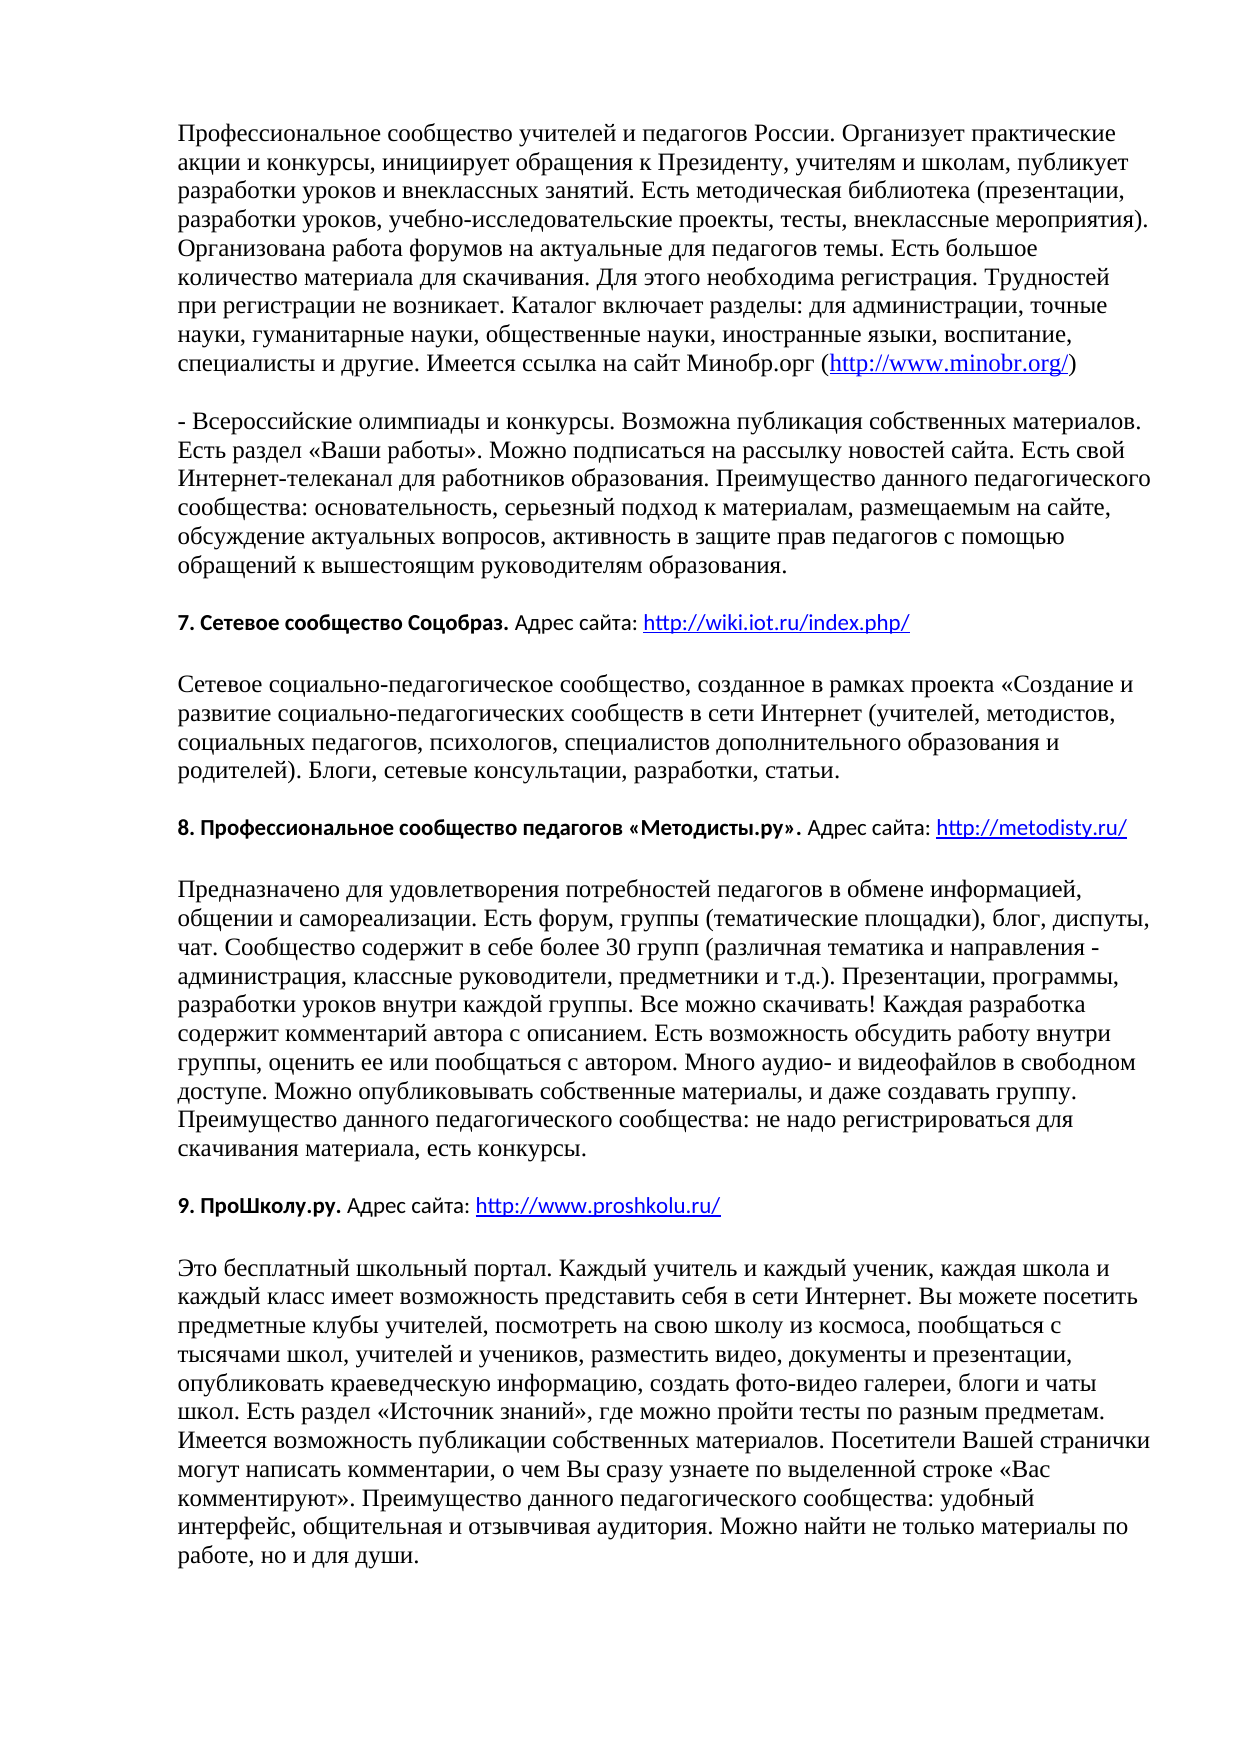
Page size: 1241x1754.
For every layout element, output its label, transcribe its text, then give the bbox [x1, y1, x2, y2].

text Предназначено для удовлетворения потребностей педагогов в обмене информацией, общении и самореализации. Есть форум, группы (тематические площадки), блог, диспуты, чат. Сообщество содержит в себе более 30 групп (различная тематика и направления - администрация, классные руководители, предметники и т.д.). Презентации, программы, разработки уроков внутри каждой группы. Все можно скачивать! Каждая разработка содержит комментарий автора с описанием. Есть возможность обсудить работу внутри группы, оценить ее или пообщаться с автором. Много аудио- и видеофайлов в свободном доступе. Можно опубликовывать собственные материалы, и даже создавать группу. Преимущество данного педагогического сообщества: не надо регистрироваться для скачивания материала, есть конкурсы. [177, 874, 1152, 1162]
text 7. Сетевое сообщество Соцобраз. Адрес сайта: http://wiki.iot.ru/index.php/ [177, 608, 1152, 636]
text - Всероссийские олимпиады и конкурсы. Возможна публикация собственных материалов. Есть раздел «Ваши работы». Можно подписаться на рассылку новостей сайта. Есть свой Интернет-телеканал для работников образования. Преимущество данного педагогического сообщества: основательность, серьезный подход к материалам, размещаемым на сайте, обсуждение актуальных вопросов, активность в защите прав педагогов с помощью обращений к вышестоящим руководителям образования. [177, 406, 1152, 578]
text Сетевое социально-педагогическое сообщество, созданное в рамках проекта «Создание и развитие социально-педагогических сообществ в сети Интернет (учителей, методистов, социальных педагогов, психологов, специалистов дополнительного образования и родителей). Блоги, сетевые консультации, разработки, статьи. [177, 669, 1152, 784]
text 9. ПроШколу.ру. Адрес сайта: http://www.proshkolu.ru/ [177, 1191, 1152, 1219]
text 8. Профессиональное сообщество педагогов «Методисты.ру». Адрес сайта: http://metodisty.ru/ [177, 813, 1152, 841]
text Профессиональное сообщество учителей и педагогов России. Организует практические акции и конкурсы, инициирует обращения к Президенту, учителям и школам, публикует разработки уроков и внеклассных занятий. Есть методическая библиотека (презентации, разработки уроков, учебно-исследовательские проекты, тесты, внеклассные мероприятия). Организована работа форумов на актуальные для педагогов темы. Есть большое количество материала для скачивания. Для этого необходима регистрация. Трудностей при регистрации не возникает. Каталог включает разделы: для администрации, точные науки, гуманитарные науки, общественные науки, иностранные языки, воспитание, специалисты и другие. Имеется ссылка на сайт Минобр.орг (http://www.minobr.org/) [177, 118, 1152, 377]
text Это бесплатный школьный портал. Каждый учитель и каждый ученик, каждая школа и каждый класс имеет возможность представить себя в сети Интернет. Вы можете посетить предметные клубы учителей, посмотреть на свою школу из космоса, пообщаться с тысячами школ, учителей и учеников, разместить видео, документы и презентации, опубликовать краеведческую информацию, создать фото-видео галереи, блоги и чаты школ. Есть раздел «Источник знаний», где можно пройти тесты по разным предметам. Имеется возможность публикации собственных материалов. Посетители Вашей странички могут написать комментарии, о чем Вы сразу узнаете по выделенной строке «Вас комментируют». Преимущество данного педагогического сообщества: удобный интерфейс, общительная и отзывчивая аудитория. Можно найти не только материалы по работе, но и для души. [177, 1253, 1152, 1569]
